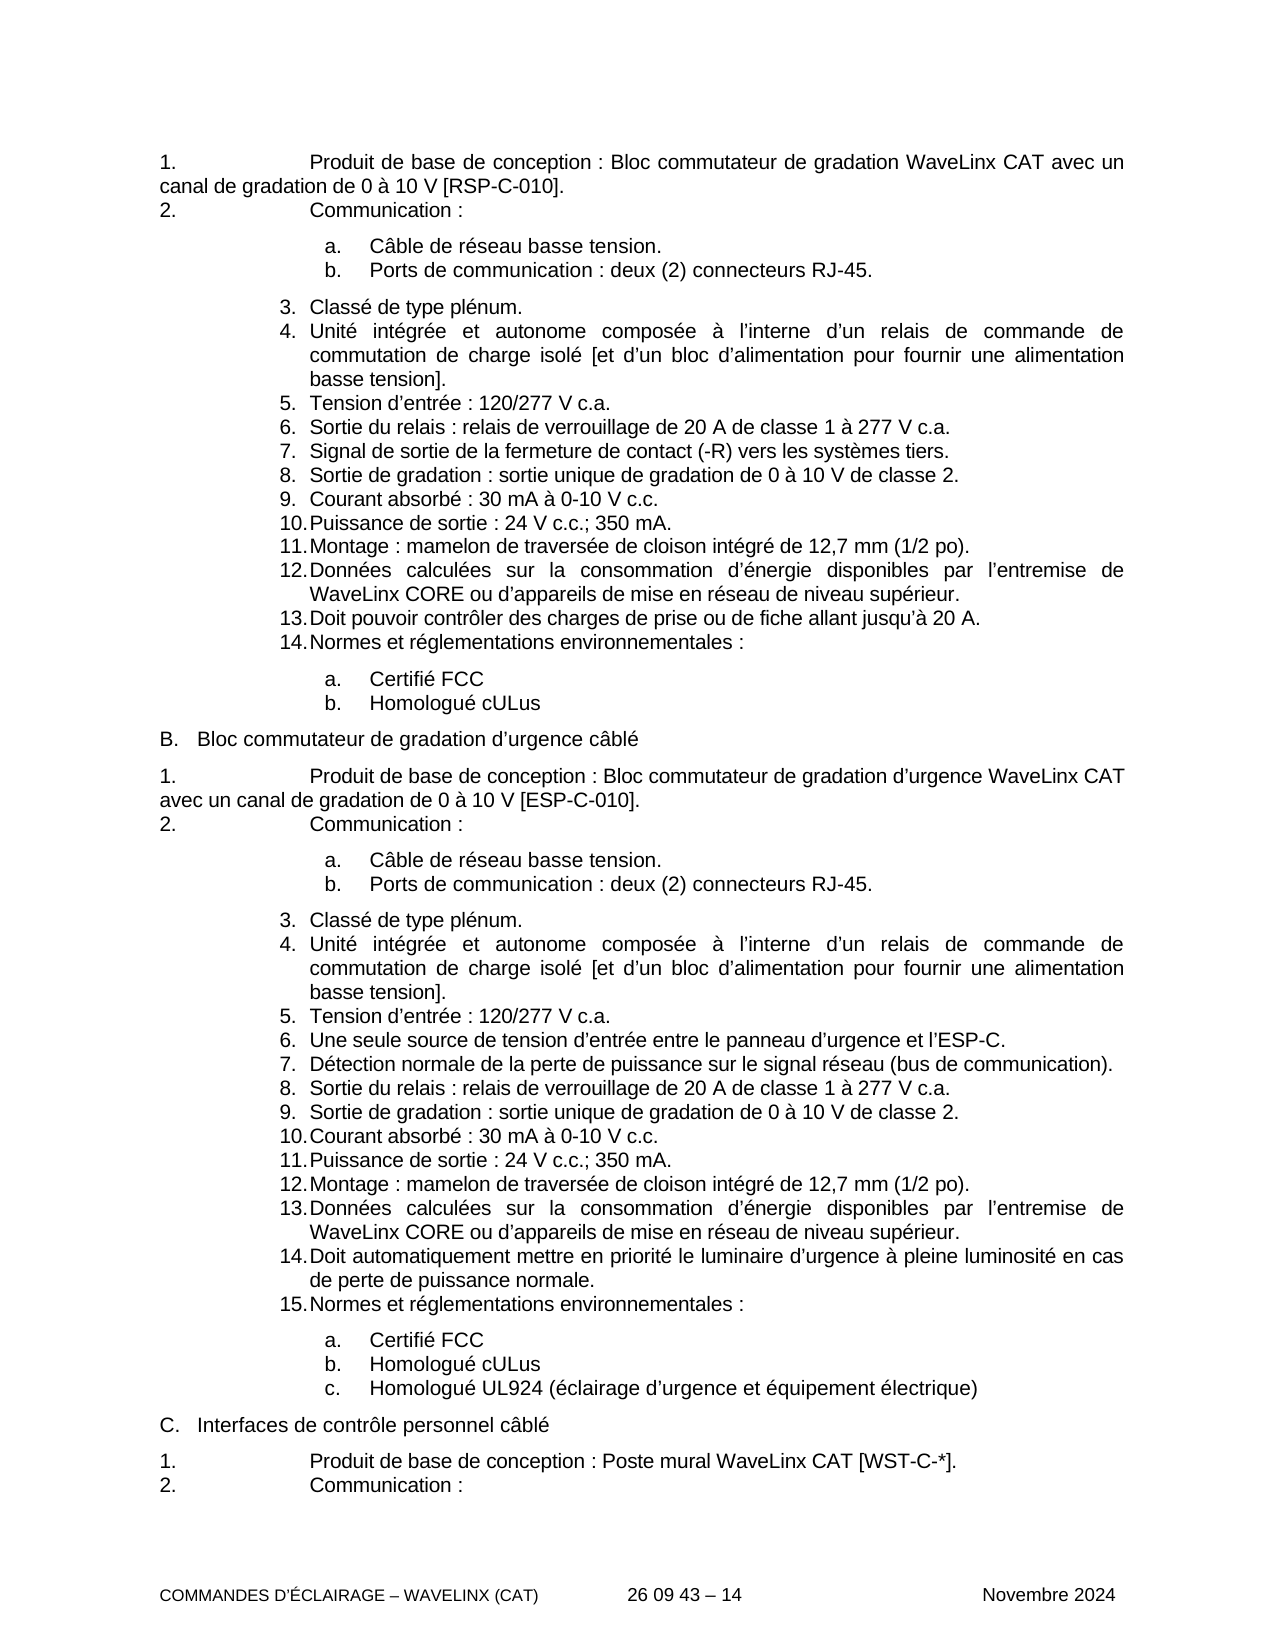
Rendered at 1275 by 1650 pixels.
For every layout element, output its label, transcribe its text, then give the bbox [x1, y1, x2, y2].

text Homologué cULus [324, 1352, 1125, 1376]
text Unité intégrée et autonome composée à l’interne d’un relais de commande de commutation de charge isolé [et d’un bloc d’alimentation pour fournir une alimentation basse tension]. [279, 319, 1125, 391]
text Sortie de gradation : sortie unique de gradation de 0 à 10 V de classe 2. [279, 462, 1125, 486]
list Interfaces de contrôle personnel câblé [159, 1412, 1125, 1436]
list Bloc commutateur de gradation d’urgence câblé [159, 727, 1125, 751]
text Montage : mamelon de traversée de cloison intégré de 12,7 mm (1/2 po). [279, 1172, 1125, 1196]
text Une seule source de tension d’entrée entre le panneau d’urgence et l’ESP-C. [279, 1028, 1125, 1052]
text Classé de type plénum. [279, 295, 1125, 319]
text Homologué UL924 (éclairage d’urgence et équipement électrique) [324, 1376, 1125, 1400]
text Doit pouvoir contrôler des charges de prise ou de fiche allant jusqu’à 20 A. [279, 606, 1125, 630]
text Signal de sortie de la fermeture de contact (-R) vers les systèmes tiers. [279, 438, 1125, 462]
text Ports de communication : deux (2) connecteurs RJ-45. [324, 872, 1125, 896]
text Normes et réglementations environnementales : [279, 630, 1125, 654]
text Sortie de gradation : sortie unique de gradation de 0 à 10 V de classe 2. [279, 1100, 1125, 1124]
text Données calculées sur la consommation d’énergie disponibles par l’entremise de WaveLinx CORE ou d’appareils de mise en réseau de niveau supérieur. [279, 558, 1125, 606]
list Câble de réseau basse tension. [324, 848, 1125, 872]
list Communication : [159, 811, 1125, 835]
text Unité intégrée et autonome composée à l’interne d’un relais de commande de commutation de charge isolé [et d’un bloc d’alimentation pour fournir une alimentation basse tension]. [279, 932, 1125, 1004]
text Courant absorbé : 30 mA à 0-10 V c.c. [279, 486, 1125, 510]
text Sortie du relais : relais de verrouillage de 20 A de classe 1 à 277 V c.a. [279, 414, 1125, 438]
text Détection normale de la perte de puissance sur le signal réseau (bus de communication). [279, 1052, 1125, 1076]
text Courant absorbé : 30 mA à 0-10 V c.c. [279, 1124, 1125, 1148]
list Certifié FCC [324, 667, 1125, 691]
list Câble de réseau basse tension. [324, 234, 1125, 258]
text Puissance de sortie : 24 V c.c.; 350 mA. [279, 510, 1125, 534]
list Produit de base de conception : Poste mural WaveLinx CAT [WST-C-*]. [159, 1449, 1125, 1473]
text Tension d’entrée : 120/277 V c.a. [279, 391, 1125, 414]
text Montage : mamelon de traversée de cloison intégré de 12,7 mm (1/2 po). [279, 534, 1125, 558]
text Doit automatiquement mettre en priorité le luminaire d’urgence à pleine luminosité en cas de perte de puissance normale. [279, 1244, 1125, 1292]
text Données calculées sur la consommation d’énergie disponibles par l’entremise de WaveLinx CORE ou d’appareils de mise en réseau de niveau supérieur. [279, 1196, 1125, 1244]
text Puissance de sortie : 24 V c.c.; 350 mA. [279, 1148, 1125, 1172]
text Normes et réglementations environnementales : [279, 1292, 1125, 1316]
text Classé de type plénum. [279, 908, 1125, 932]
list Communication : [159, 198, 1125, 222]
list Certifié FCC [324, 1328, 1125, 1352]
text Tension d’entrée : 120/277 V c.a. [279, 1004, 1125, 1028]
list Produit de base de conception : Bloc commutateur de gradation WaveLinx CAT avec un canal de gradation de 0 à 10 V [RSP-C-010]. [159, 150, 1125, 198]
list Communication : [159, 1473, 1125, 1497]
text Sortie du relais : relais de verrouillage de 20 A de classe 1 à 277 V c.a. [279, 1076, 1125, 1100]
text Homologué cULus [324, 691, 1125, 714]
text Ports de communication : deux (2) connecteurs RJ-45. [324, 258, 1125, 282]
list Produit de base de conception : Bloc commutateur de gradation d’urgence WaveLinx CAT avec un canal de gradation de 0 à 10 V [ESP-C-010]. [159, 763, 1125, 811]
